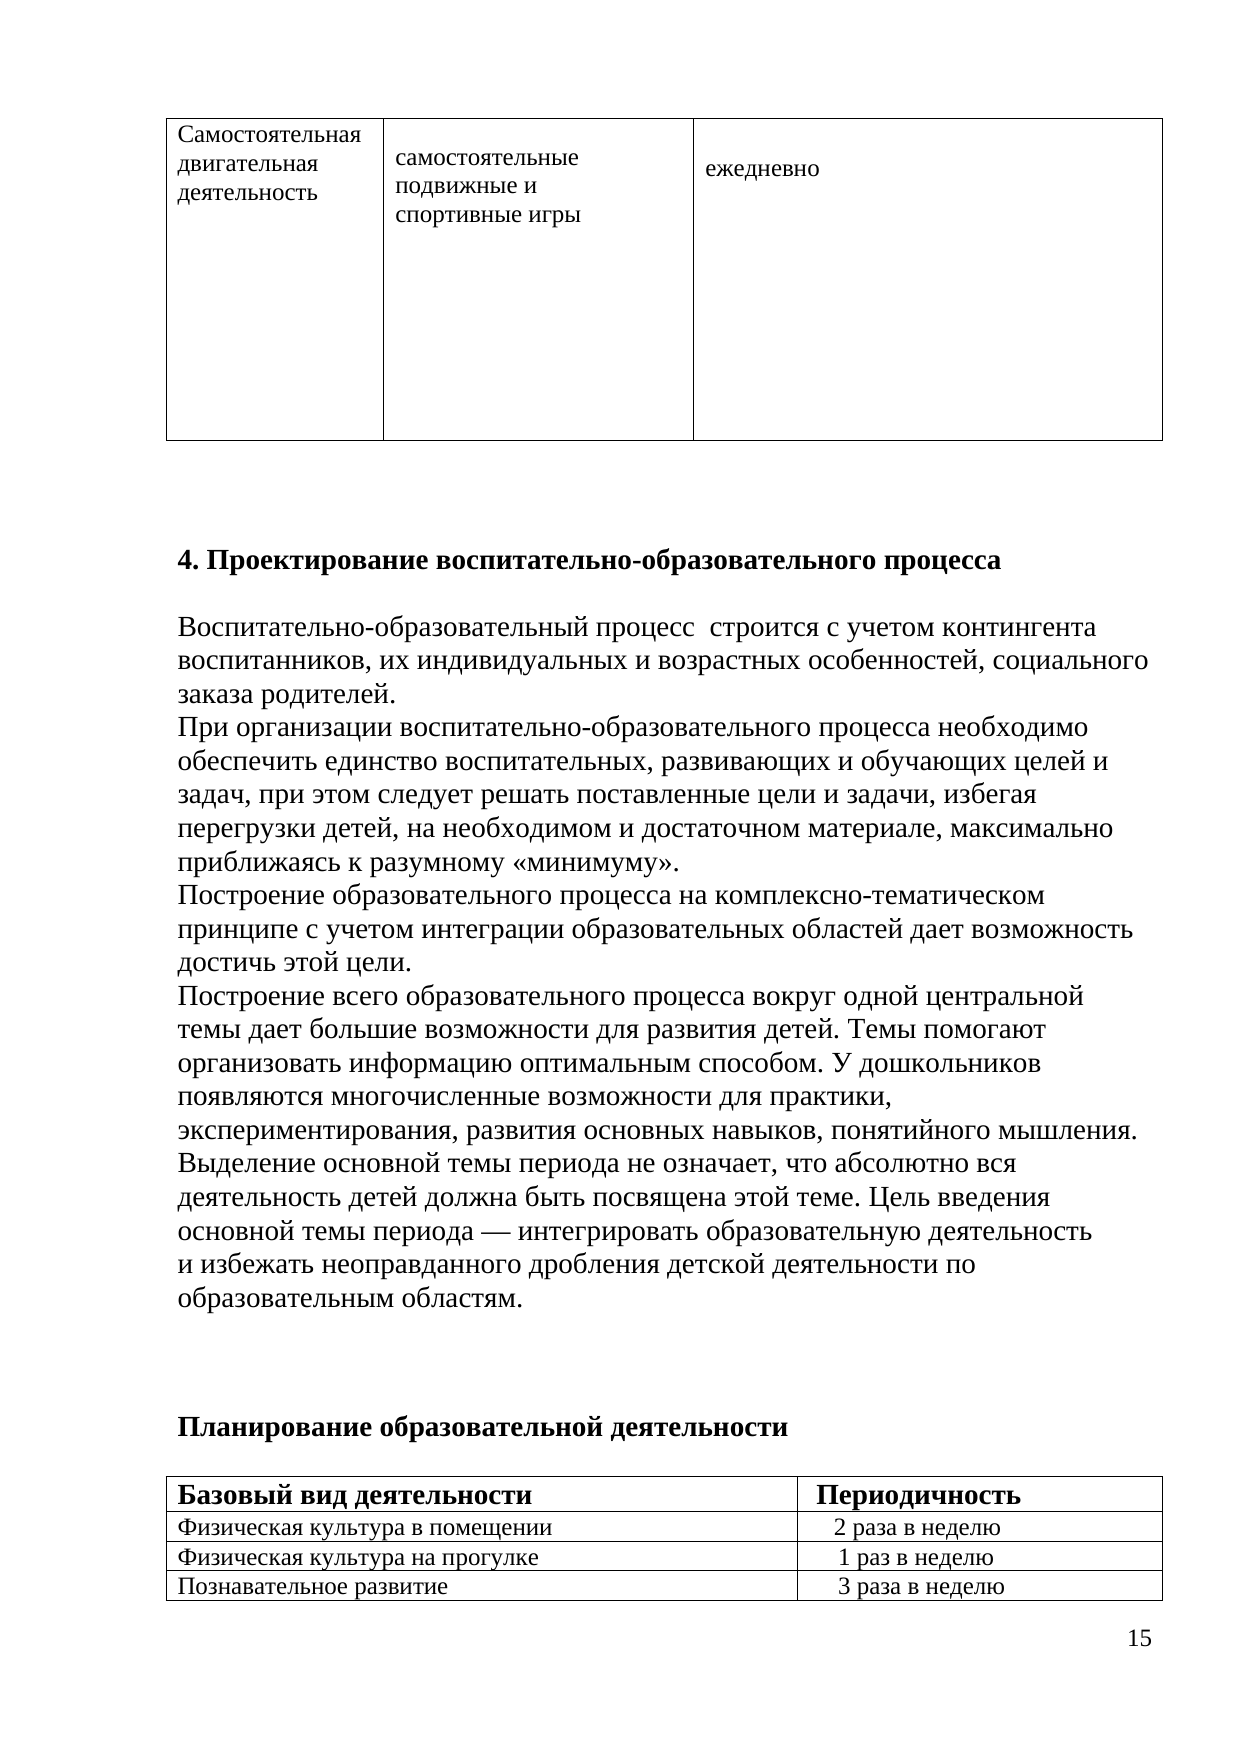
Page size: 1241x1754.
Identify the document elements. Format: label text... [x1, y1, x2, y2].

text 4. Проектирование воспитательно-образовательного процесса [177, 542, 1152, 575]
table_cell самостоятельные подвижные и спортивные игры [384, 119, 693, 440]
table_cell Познавательное развитие [167, 1571, 797, 1600]
text Построение образовательного процесса на комплексно-тематическом [177, 877, 1152, 911]
text При организации воспитательно-образовательного процесса необходимо обеспечить единство воспитательных, развивающих и обучающих целей и задач, при этом следует решать поставленные цели и задачи, избегая перегрузки детей, на необходимом и достаточном материале, максимально приближаясь к разумному «минимуму». [177, 709, 1152, 877]
text Построение всего образовательного процесса вокруг одной центральной темы дает большие возможности для развития детей. Темы помогают [177, 978, 1152, 1045]
table_cell ежедневно [694, 119, 1162, 440]
text организовать информацию оптимальным способом. У дошкольников [177, 1045, 1152, 1078]
text появляются многочисленные возможности для практики, экспериментирования, развития основных навыков, понятийного мышления. [177, 1078, 1152, 1146]
table_cell Физическая культура на прогулке [167, 1542, 797, 1570]
table_cell 2 раза в неделю [798, 1512, 1162, 1541]
text Воспитательно-образовательный процесс строится с учетом контингента воспитанников, их индивидуальных и возрастных особенностей, социального заказа родителей. [177, 609, 1152, 709]
text принципе с учетом интеграции образовательных областей дает возможность достичь этой цели. [177, 911, 1152, 978]
text Выделение основной темы периода не означает, что абсолютно вся [177, 1146, 1152, 1179]
text деятельность детей должна быть посвящена этой теме. Цель введения [177, 1179, 1152, 1213]
text и избежать неоправданного дробления детской деятельности по образовательным областям. [177, 1246, 1152, 1313]
text Планирование образовательной деятельности [177, 1409, 1152, 1443]
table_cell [167, 119, 383, 440]
table_header Базовый вид деятельности [167, 1477, 797, 1511]
table_cell 1 раз в неделю [798, 1542, 1162, 1570]
table_cell 3 раза в неделю [798, 1571, 1162, 1600]
table_cell Физическая культура в помещении [167, 1512, 797, 1541]
text основной темы периода — интегрировать образовательную деятельность [177, 1213, 1152, 1246]
table_header Периодичность [798, 1477, 1162, 1511]
